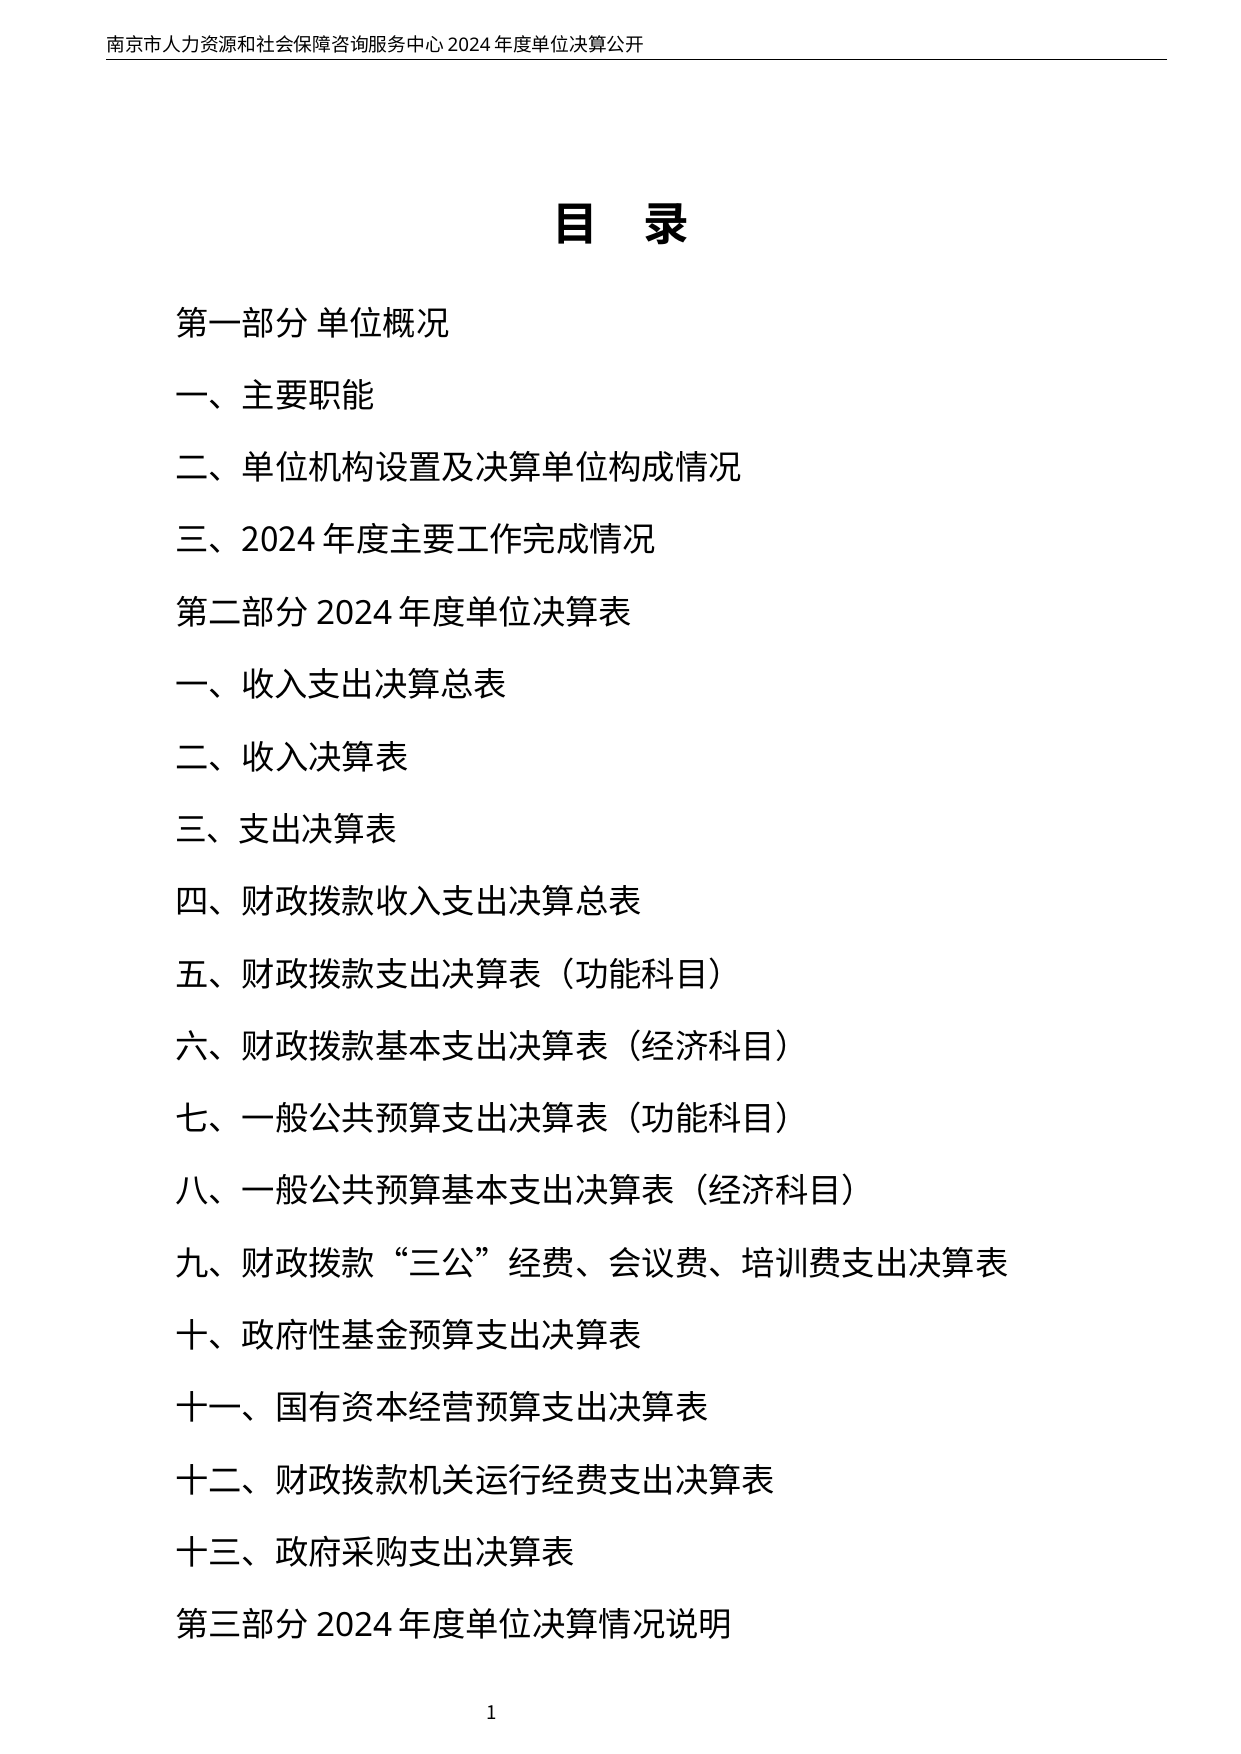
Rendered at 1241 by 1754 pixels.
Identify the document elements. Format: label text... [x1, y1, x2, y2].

text 一、主要职能 [175, 369, 1167, 417]
text 二、单位机构设置及决算单位构成情况 [175, 441, 1167, 489]
subtitle 目 录 [106, 180, 1135, 255]
text 二、收入决算表 [175, 730, 566, 779]
text 九、财政拨款“三公”经费、会议费、培训费支出决算表 [175, 1236, 1167, 1285]
text 第二部分 2024年度单位决算表 [175, 586, 1167, 634]
text 八、一般公共预算基本支出决算表（经济科目） [175, 1164, 1167, 1212]
text 第一部分 单位概况 [175, 296, 1167, 344]
text 四、财政拨款收入支出决算总表 [175, 875, 1167, 923]
text 十三、政府采购支出决算表 [175, 1526, 899, 1574]
text 十一、国有资本经营预算支出决算表 [175, 1381, 899, 1429]
text 三、支出决算表 [175, 803, 1167, 851]
text 第三部分 2024年度单位决算情况说明 [175, 1598, 1167, 1646]
text 十二、财政拨款机关运行经费支出决算表 [175, 1453, 899, 1502]
text 七、一般公共预算支出决算表（功能科目） [175, 1092, 866, 1140]
text 一、收入支出决算总表 [175, 658, 566, 706]
text 六、财政拨款基本支出决算表（经济科目） [175, 1019, 866, 1068]
text 三、2024年度主要工作完成情况 [175, 513, 1167, 561]
text 十、政府性基金预算支出决算表 [175, 1309, 1167, 1357]
text 五、财政拨款支出决算表（功能科目） [175, 947, 1167, 996]
